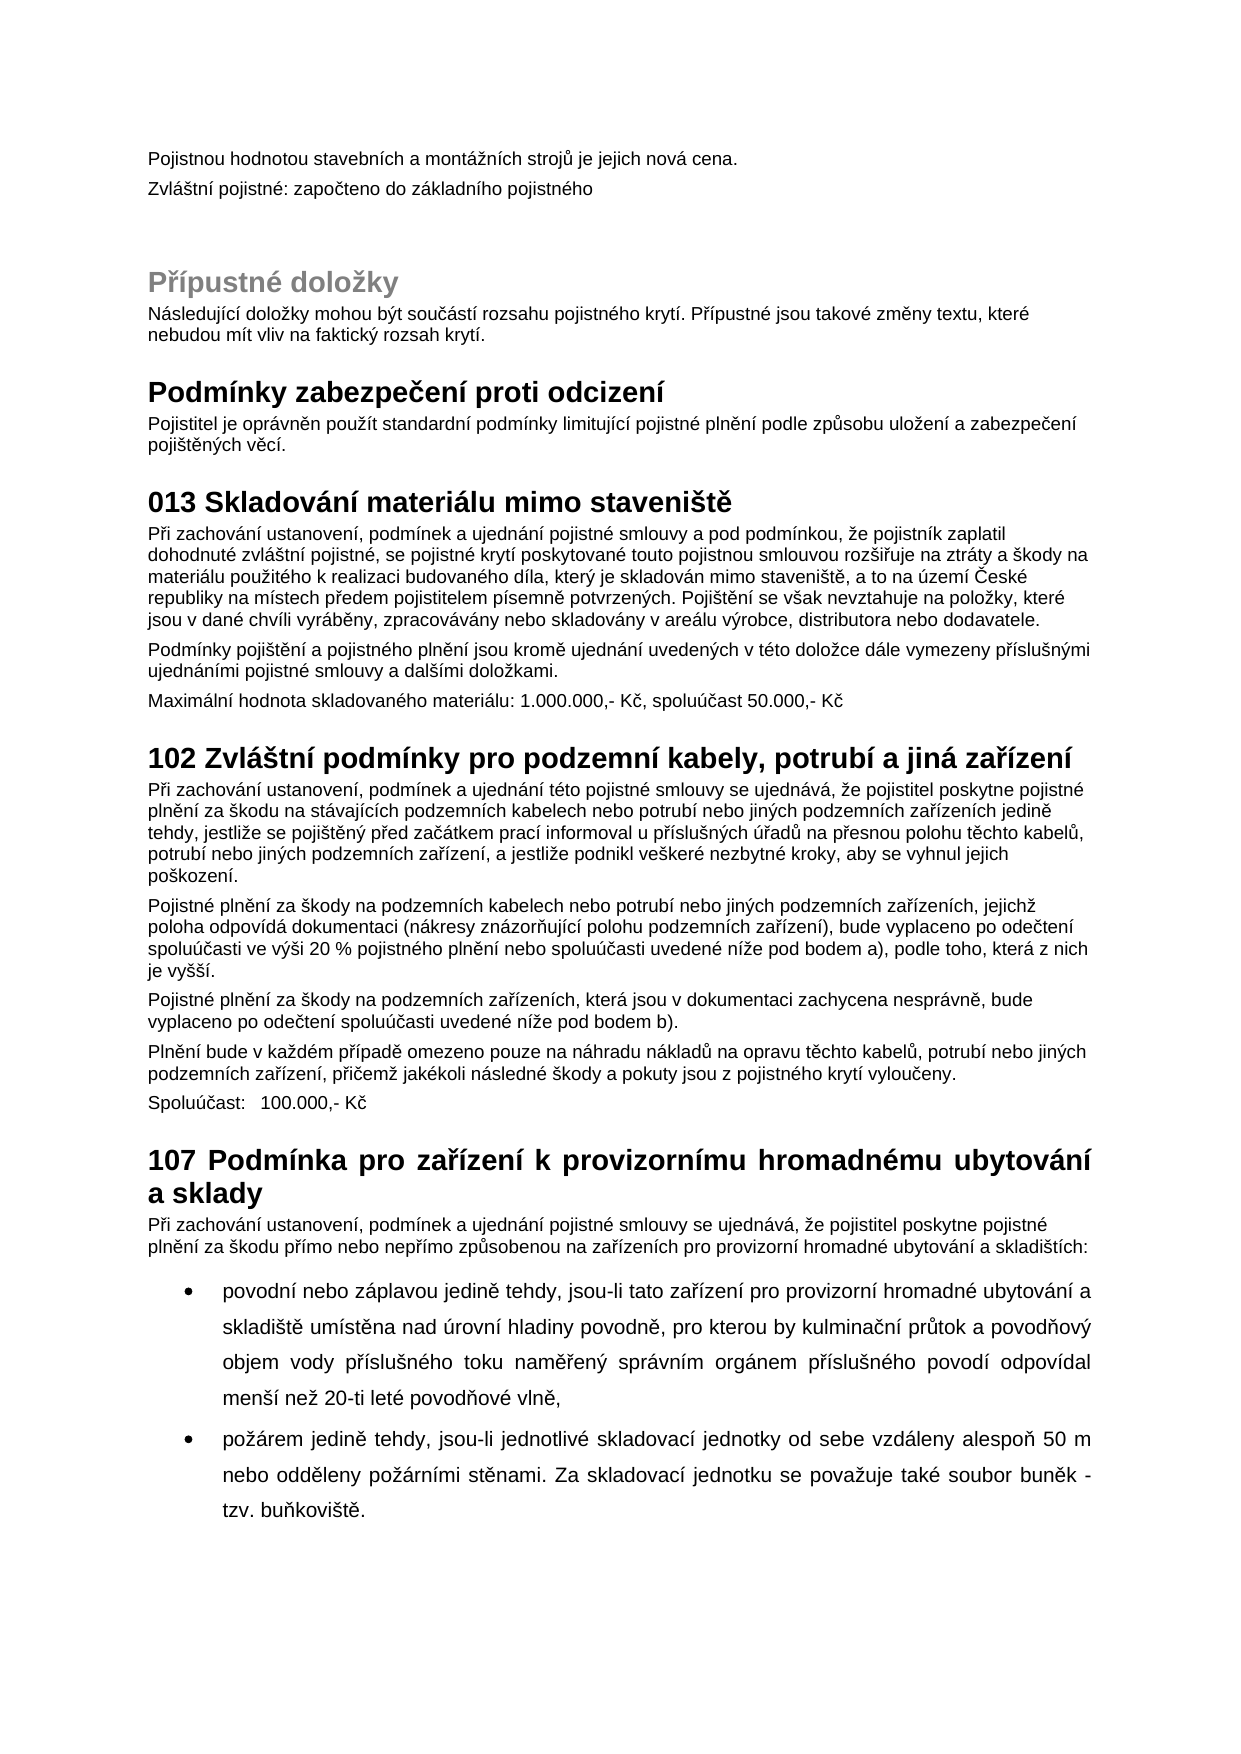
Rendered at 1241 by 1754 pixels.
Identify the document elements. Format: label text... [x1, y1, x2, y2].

text Maximální hodnota skladovaného materiálu: 1.000.000,- Kč, spoluúčast 50.000,- Kč [148, 690, 1093, 712]
text Při zachování ustanovení, podmínek a ujednání této pojistné smlouvy se ujednává, že pojistitel poskytne pojistné plnění za škodu na stávajících podzemních kabelech nebo potrubí nebo jiných podzemních zařízeních jedině tehdy, jestliže se pojištěný před začátkem prací informoval u příslušných úřadů na přesnou polohu těchto kabelů, potrubí nebo jiných podzemních zařízení, a jestliže podnikl veškeré nezbytné kroky, aby se vyhnul jejich poškození. [148, 778, 1093, 886]
list požárem jedině tehdy, jsou-li jednotlivé skladovací jednotky od sebe vzdáleny alespoň nebo odděleny požárními stěnami. Za skladovací jednotku se považuje také soubor buněk - tzv. buňkoviště. [185, 1416, 1093, 1522]
text Podmínky pojištění a pojistného plnění jsou kromě ujednání uvedených v této doložce dále vymezeny příslušnými ujednáními pojistné smlouvy a dalšími doložkami. [148, 639, 1093, 682]
text Pojistnou hodnotou stavebních a montážních strojů je jejich nová cena. [148, 148, 1093, 169]
text Zvláštní pojistné: započteno do základního pojistného [148, 177, 1093, 199]
list povodní nebo záplavou jedině tehdy, jsou-li tato zařízení pro provizorní hromadné ubytování a skladiště umístěna nad úrovní hladiny povodně, pro kterou by kulminační průtok a povodňový objem vody příslušného toku naměřený správním orgánem příslušného povodí odpovídal menší než 20-ti leté povodňové vlně, [185, 1268, 1093, 1409]
text Spoluúčast: 100.000,- Kč [148, 1092, 1093, 1114]
text Pojistné plnění za škody na podzemních kabelech nebo potrubí nebo jiných podzemních zařízeních, jejichž poloha odpovídá dokumentaci (nákresy znázorňující polohu podzemních zařízení), bude vyplaceno po odečtení spoluúčasti ve výši 20 % pojistného plnění nebo spoluúčasti uvedené níže pod bodem a), podle toho, která z nich je vyšší. [148, 895, 1093, 981]
text Následující doložky mohou být součástí rozsahu pojistného krytí. Přípustné jsou takové změny textu, které nebudou mít vliv na faktický rozsah krytí. [148, 302, 1093, 346]
text Pojistitel je oprávněn použít standardní podmínky limitující pojistné plnění podle způsobu uložení a zabezpečení pojištěných věcí. [148, 412, 1093, 456]
subtitle 013 Skladování materiálu mimo staveniště [148, 485, 1093, 518]
text Při zachování ustanovení, podmínek a ujednání pojistné smlouvy a pod podmínkou, že pojistník zaplatil dohodnuté zvláštní pojistné, se pojistné krytí poskytované touto pojistnou smlouvou rozšiřuje na ztráty a škody na materiálu použitého k realizaci budovaného díla, který je skladován mimo staveniště, a to na území České republiky na místech předem pojistitelem písemně potvrzených. Pojištění se však nevztahuje na položky, které jsou v dané chvíli vyráběny, zpracovávány nebo skladovány v areálu výrobce, distributora nebo dodavatele. [148, 522, 1093, 630]
subtitle 107 Podmínka pro zařízení k provizornímu hromadnému ubytování a sklady [148, 1143, 1093, 1210]
text Při zachování ustanovení, podmínek a ujednání pojistné smlouvy se ujednává, že pojistitel poskytne pojistné plnění za škodu přímo nebo nepřímo způsobenou na zařízeních pro provizorní hromadné ubytování a skladištích: [148, 1214, 1093, 1257]
subtitle 102 Zvláštní podmínky pro podzemní kabely, potrubí a jiná zařízení [148, 741, 1093, 774]
text Pojistné plnění za škody na podzemních zařízeních, která jsou v dokumentaci zachycena nesprávně, bude vyplaceno po odečtení spoluúčasti uvedené níže pod bodem b). [148, 989, 1093, 1032]
subtitle Přípustné doložky [148, 265, 1093, 298]
subtitle Podmínky zabezpečení proti odcizení [148, 375, 1093, 408]
text Plnění bude v každém případě omezeno pouze na náhradu nákladů na opravu těchto kabelů, potrubí nebo jiných podzemních zařízení, přičemž jakékoli následné škody a pokuty jsou z pojistného krytí vyloučeny. [148, 1041, 1093, 1084]
